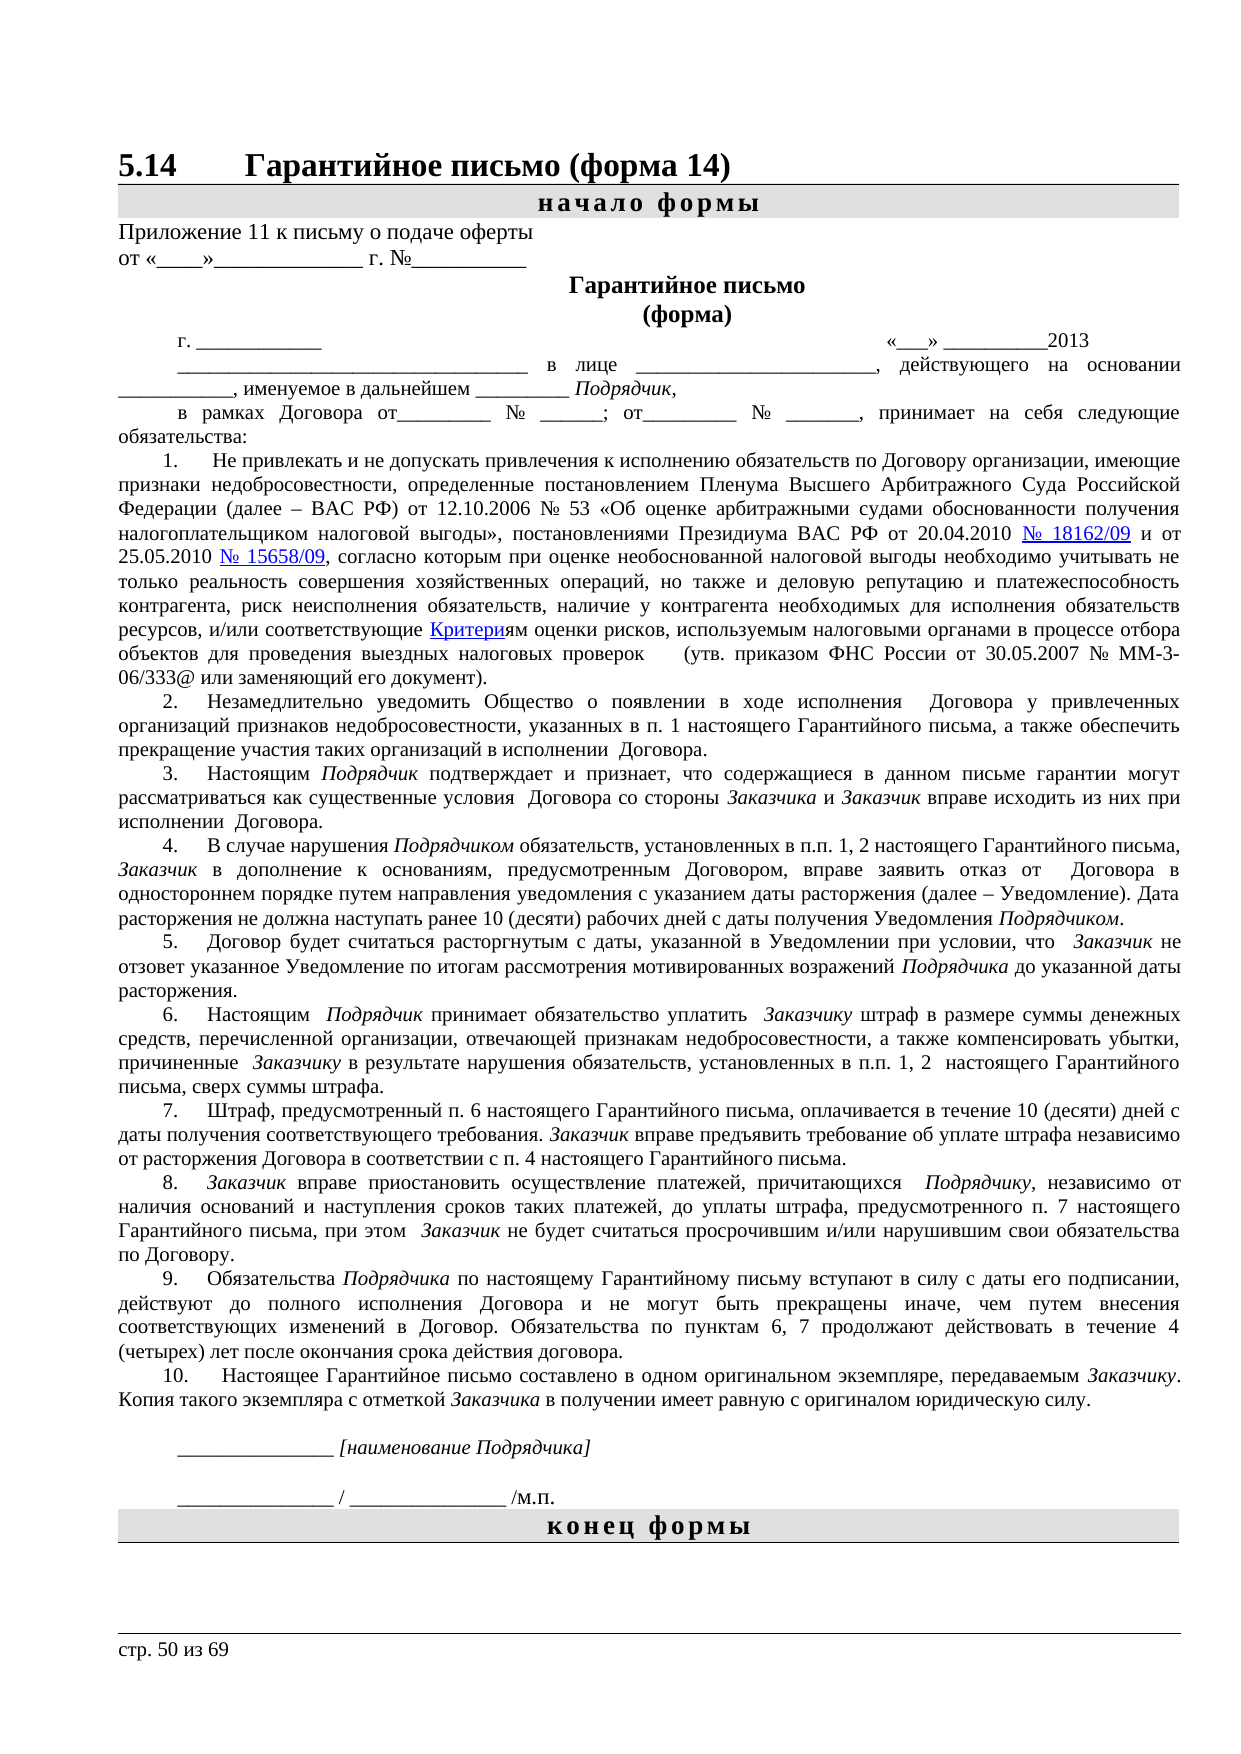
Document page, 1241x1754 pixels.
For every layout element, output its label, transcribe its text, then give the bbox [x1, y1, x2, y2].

text Гарантийное письмо [118, 270, 1181, 299]
subtitle Гарантийное письмо (форма 14) [118, 145, 1181, 183]
text начало формы [118, 185, 1179, 218]
text (форма) [118, 299, 1181, 328]
list Не привлекать и не допускать привлечения к исполнению обязательств по Договору организации, имеющие признаки недобросовестности, определенные постановлением Пленума Высшего Арбитражного Суда Российской Федерации (далее – ВАС РФ) от 12.10.2006 № 53 «Об оценке арбитражными судами обоснованности получения налогоплательщиком налоговой выгоды», постановлениями Президиума ВАС РФ от 20.04.2010 № 18162/09 и от 25.05.2010 № 15658/09, согласно которым при оценке необоснованной налоговой выгоды необходимо учитывать не только реальность совершения хозяйственных операций, но также и деловую репутацию и платежеспособность контрагента, риск неисполнения обязательств, наличие у контрагента необходимых для исполнения обязательств ресурсов, и/или соответствующие Критериям оценки рисков, используемым налоговыми органами в процессе отбора объектов для проведения выездных налоговых проверок (утв. приказом ФНС России от 30.05.2007 № ММ-3-06/333@ или заменяющий его документ). [118, 448, 1181, 689]
list Настоящее Гарантийное письмо составлено в одном оригинальном экземпляре, передаваемым Заказчику. Копия такого экземпляра с отметкой Заказчика в получении имеет равную с оригиналом юридическую силу. [118, 1363, 1181, 1411]
list Настоящим Подрядчик подтверждает и признает, что содержащиеся в данном письме гарантии могут рассматриваться как существенные условия Договора со стороны Заказчика и Заказчик вправе исходить из них при исполнении Договора. [118, 761, 1181, 833]
list Обязательства Подрядчика по настоящему Гарантийному письму вступают в силу с даты его подписании, действуют до полного исполнения Договора и не могут быть прекращены иначе, чем путем внесения соответствующих изменений в Договор. Обязательства по пунктам 6, 7 продолжают действовать в течение 4 (четырех) лет после окончания срока действия договора. [118, 1266, 1181, 1363]
text конец формы [118, 1509, 1179, 1542]
text __________________________________ в лице _______________________, действующего на основании ___________, именуемое в дальнейшем _________ Подрядчик, [118, 352, 1181, 400]
list Незамедлительно уведомить Общество о появлении в ходе исполнения Договора у привлеченных организаций признаков недобросовестности, указанных в п. 1 настоящего Гарантийного письма, а также обеспечить прекращение участия таких организаций в исполнении Договора. [118, 689, 1181, 761]
list Договор будет считаться расторгнутым с даты, указанной в Уведомлении при условии, что Заказчик не отзовет указанное Уведомление по итогам рассмотрения мотивированных возражений Подрядчика до указанной даты расторжения. [118, 929, 1181, 1002]
text _______________ [наименование Подрядчика] [118, 1435, 1181, 1459]
text г. ____________ «___» __________2013 [118, 328, 1181, 352]
list Настоящим Подрядчик принимает обязательство уплатить Заказчику штраф в размере суммы денежных средств, перечисленной организации, отвечающей признакам недобросовестности, а также компенсировать убытки, причиненные Заказчику в результате нарушения обязательств, установленных в п.п. 1, 2 настоящего Гарантийного письма, сверх суммы штрафа. [118, 1002, 1181, 1098]
text в рамках Договора от_________ № ______; от_________ № _______, принимает на себя следующие обязательства: [118, 400, 1181, 448]
list Штраф, предусмотренный п. 6 настоящего Гарантийного письма, оплачивается в течение 10 (десяти) дней с даты получения соответствующего требования. Заказчик вправе предъявить требование об уплате штрафа независимо от расторжения Договора в соответствии с п. 4 настоящего Гарантийного письма. [118, 1098, 1181, 1170]
list В случае нарушения Подрядчиком обязательств, установленных в п.п. 1, 2 настоящего Гарантийного письма, Заказчик в дополнение к основаниям, предусмотренным Договором, вправе заявить отказ от Договора в одностороннем порядке путем направления уведомления с указанием даты расторжения (далее – Уведомление). Дата расторжения не должна наступать ранее 10 (десяти) рабочих дней с даты получения Уведомления Подрядчиком. [118, 833, 1181, 929]
list Заказчик вправе приостановить осуществление платежей, причитающихся Подрядчику, независимо от наличия оснований и наступления сроков таких платежей, до уплаты штрафа, предусмотренного п. 7 настоящего Гарантийного письма, при этом Заказчик не будет считаться просрочившим и/или нарушившим свои обязательства по Договору. [118, 1170, 1181, 1266]
text Приложение 11 к письму о подаче оферты от «____»_____________ г. №__________ [118, 218, 1181, 270]
text _______________ / _______________ /м.п. [118, 1483, 1181, 1509]
